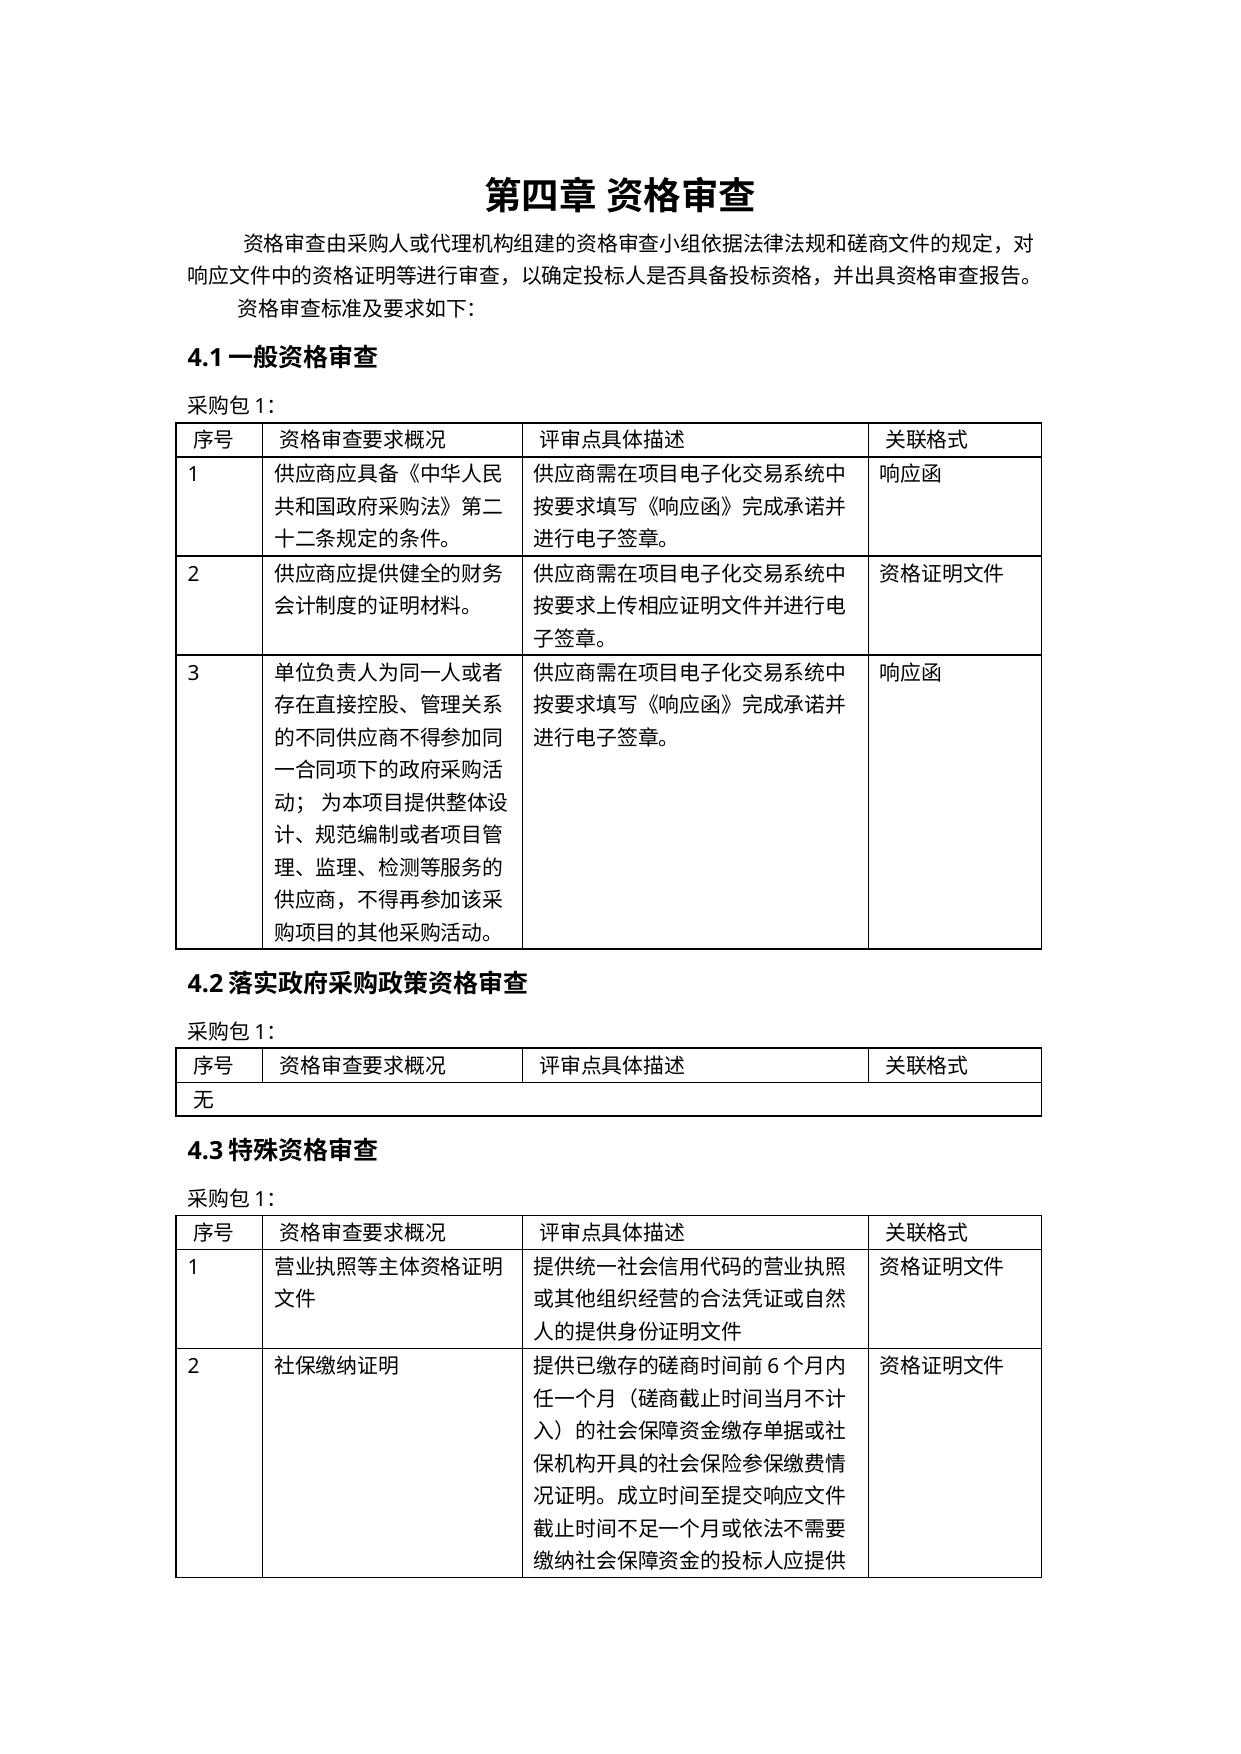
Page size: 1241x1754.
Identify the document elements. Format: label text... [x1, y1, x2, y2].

table_cell 资格证明文件 [869, 1250, 1041, 1348]
table_cell 1 [177, 1250, 262, 1348]
table_cell 资格证明文件 [869, 1349, 1041, 1577]
table_cell 资格证明文件 [869, 557, 1041, 654]
table_cell 供应商需在项目电子化交易系统中按要求填写《响应函》完成承诺并进行电子签章。 [523, 458, 868, 555]
table_cell 供应商应提供健全的财务会计制度的证明材料。 [263, 557, 522, 654]
table_header 关联格式 [869, 1216, 1041, 1248]
table_cell 2 [177, 557, 262, 654]
text 采购包1： [187, 1182, 1053, 1214]
text 采购包1： [187, 1015, 1053, 1047]
table_cell 响应函 [869, 656, 1041, 948]
table_header 评审点具体描述 [523, 424, 868, 456]
text 资格审查由采购人或代理机构组建的资格审查小组依据法律法规和磋商文件的规定，对响应文件中的资格证明等进行审查，以确定投标人是否具备投标资格，并出具资格审查报告。 [187, 227, 1053, 292]
text 4.1一般资格审查 [187, 324, 1053, 389]
table_header 评审点具体描述 [523, 1216, 868, 1248]
table_header 序号 [177, 1216, 262, 1248]
table_header 资格审查要求概况 [263, 424, 522, 456]
table_header 序号 [177, 424, 262, 456]
table_cell 供应商需在项目电子化交易系统中按要求上传相应证明文件并进行电子签章。 [523, 557, 868, 654]
table_header 资格审查要求概况 [263, 1216, 522, 1248]
table_cell 2 [177, 1349, 262, 1577]
table_cell 3 [177, 656, 262, 948]
table_cell 营业执照等主体资格证明文件 [263, 1250, 522, 1348]
table_header 序号 [177, 1049, 262, 1081]
text 第四章 资格审查 [187, 162, 1053, 227]
table_header 资格审查要求概况 [263, 1049, 522, 1081]
text 资格审查标准及要求如下： [187, 292, 1053, 324]
text 4.3特殊资格审查 [187, 1117, 1053, 1182]
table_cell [523, 1349, 868, 1577]
table_header 关联格式 [869, 424, 1041, 456]
text 采购包1： [187, 389, 1053, 422]
table_cell 提供统一社会信用代码的营业执照或其他组织经营的合法凭证或自然人的提供身份证明文件 [523, 1250, 868, 1348]
table_header 评审点具体描述 [523, 1049, 868, 1081]
table_header 关联格式 [869, 1049, 1041, 1081]
table_cell 单位负责人为同一人或者存在直接控股、管理关系的不同供应商不得参加同一合同项下的政府采购活动； 为本项目提供整体设计、规范编制或者项目管理、监理、检测等服务的供应商，不得再参加该采购项目的其他采购活动。 [263, 656, 522, 948]
text 4.2落实政府采购政策资格审查 [187, 950, 1053, 1015]
table_cell 供应商需在项目电子化交易系统中按要求填写《响应函》完成承诺并进行电子签章。 [523, 656, 868, 948]
table_cell 1 [177, 458, 262, 555]
table_cell 无 [177, 1083, 1041, 1115]
table_cell 供应商应具备《中华人民共和国政府采购法》第二十二条规定的条件。 [263, 458, 522, 555]
table_cell 社保缴纳证明 [263, 1349, 522, 1577]
table_cell 响应函 [869, 458, 1041, 555]
